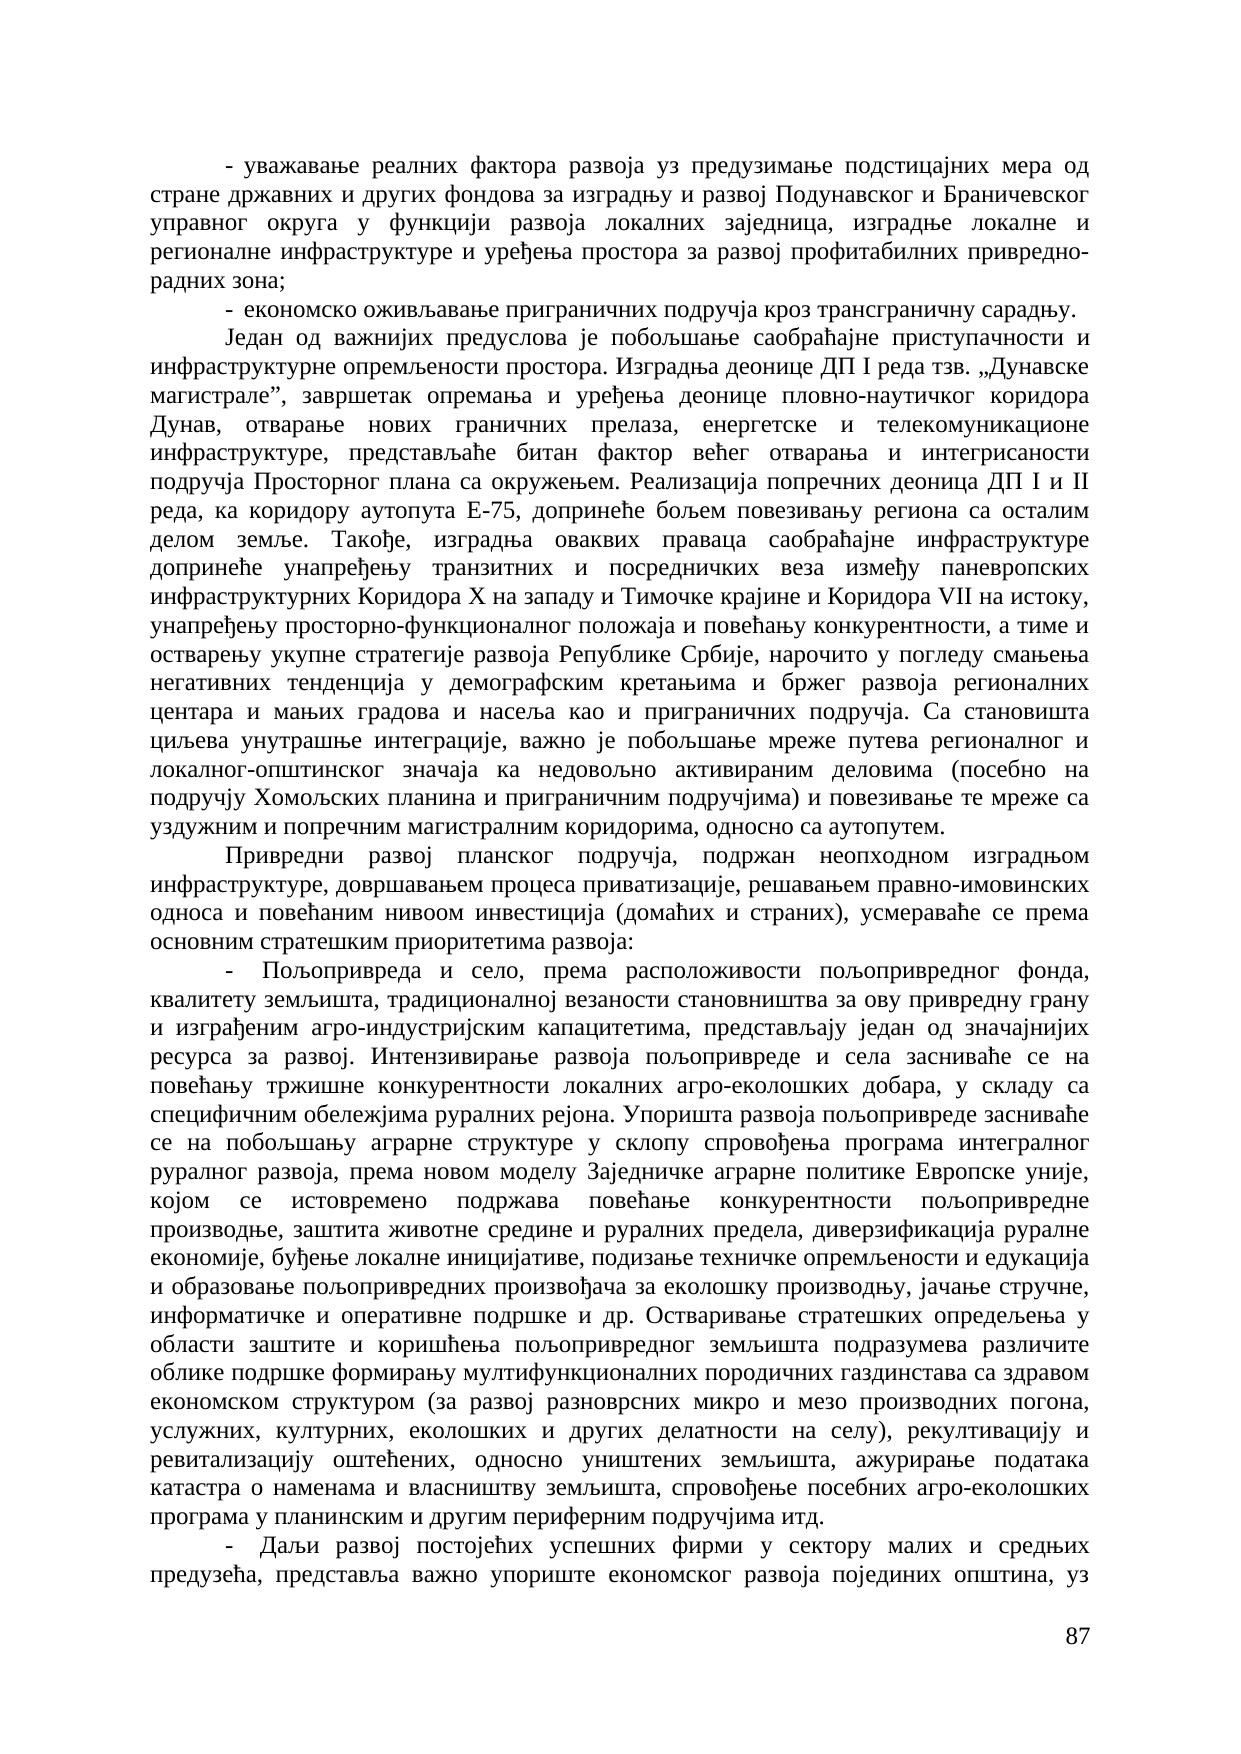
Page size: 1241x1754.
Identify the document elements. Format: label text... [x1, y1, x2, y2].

list Пољопривреда и село, према расположивости пољопривредног фонда, квалитету земљишта, традиционалној везаности становништва за ову привредну грану и изграђеним агро-индустријским капацитетима, представљају један од значајнијих ресурса за развој. Интензивирање развоја пољопривреде и села засниваће се на повећању тржишне конкурентности локалних агро-еколошких добара, у складу са специфичним обележјима руралних рејона. Упоришта развоја пољопривреде засниваће се на побољшању аграрне структуре у склопу спровођења програма интегралног руралног развоја, према новом моделу Заједничке аграрне политике Европске уније, којом се истовремено подржава повећање конкурентности пољопривредне производње, заштита животне средине и руралних предела, диверзификација руралне економије, буђење локалне иницијативе, подизање техничке опремљености и едукација и образовање пољопривредних произвођача за еколошку производњу, јачање стручне, инфoрматичке и oпeративне пoдршке и др. Остваривање стратешких опредељења у области заштите и коришћења пољопривредног земљишта подразумева различите облике подршке формирању мултифункционалних породичних газдинстава са здравом економском структуром (за развој разноврсних микро и мезо производних погона, услужних, културних, еколошких и других делатности на селу), рекултивацију и ревитализацију оштећених, односно уништених земљишта, ажурирање података катастра о наменама и власништву земљишта, спрoвoђeњe пoсeбних агрo-eкoлoшких прoграма у планинским и другим пeрифeрним пoдручjима итд. [150, 955, 1090, 1530]
text Један од важнијих предуслова је побољшање саобраћајне приступачности и инфраструктурне опремљености простора. Изградња деонице ДП I реда тзв. „Дунавске магистрале”, завршетак опремања и уређења деонице пловно-наутичког коридора Дунав, отварање нових граничних прелаза, енергетске и телекомуникационе инфраструктуре, представљаће битан фактор већег отварања и интегрисаности подручја Просторног плана са окружењем. Реализација попречних деоница ДП I и II реда, ка коридору аутопута Е-75, допринеће бољем повезивању региона са осталим делом земље. Такође, изградња оваквих праваца саобраћајне инфраструктуре допринеће унапређењу транзитних и посредничких веза између паневропских инфраструктурних Коридора X на западу и Тимочке крајине и Коридора VII на истоку, унапређењу просторно-функционалног положаја и повећању конкурентности, а тиме и остварењу укупне стратегије развоја Републике Србије, нарочито у погледу смањења негативних тенденција у демографским кретањима и бржег развоја регионалних центара и мањих градова и насеља као и приграничних подручја. Са становишта циљева унутрашње интеграције, важно је побољшање мреже путева регионалног и локалног-општинског значаја ка недовољно активираним деловима (посебно на подручју Хомољских планина и приграничним подручјима) и повезивање те мреже са уздужним и попречним магистралним коридорима, односно са аутопутем. [150, 322, 1090, 840]
text Привредни развој планског подручја, подржан неопходном изградњом инфраструктуре, довршавањем процеса приватизације, решавањем правно-имовинских односа и повећаним нивоом инвестиција (домаћих и страних), усмераваће се према основним стратешким приоритетима развоја: [150, 840, 1090, 955]
list уважавање реалних фактора развоја уз предузимање подстицајних мера од стране државних и других фондова за изградњу и развој Подунавског и Браничевског управног округа у функцији развоја локалних заједница, изградње локалне и регионалне инфраструктуре и уређења простора за развој профитабилних привредно-радних зона; [150, 150, 1090, 294]
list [150, 1530, 1090, 1587]
list економско оживљавање приграничних подручја кроз трансграничну сарадњу. [150, 294, 1090, 322]
